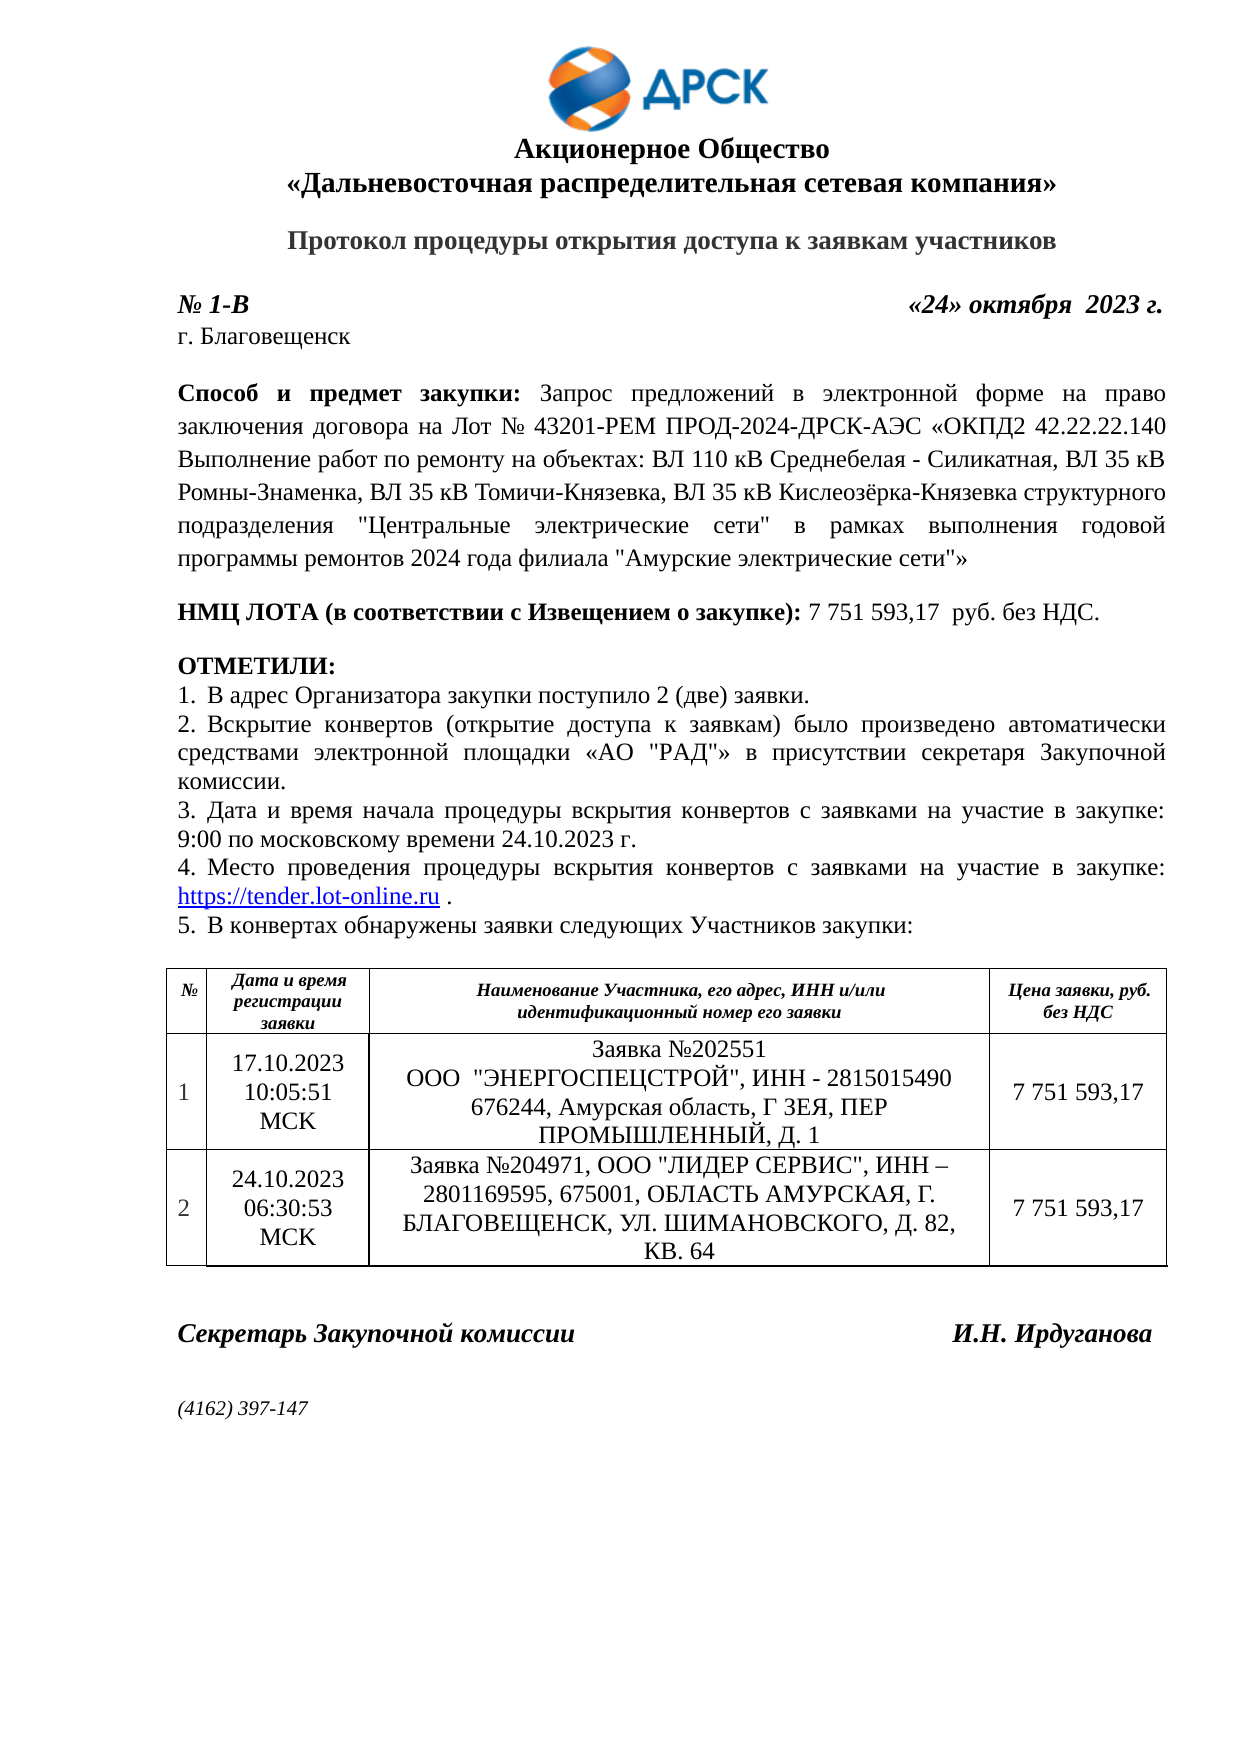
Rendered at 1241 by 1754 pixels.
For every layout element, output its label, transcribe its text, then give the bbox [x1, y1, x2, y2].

text Протокол процедуры открытия доступа к заявкам участников [177, 224, 1167, 255]
table_header Цена заявки, руб. без НДС [990, 969, 1166, 1033]
table_cell 24.10.2023 06:30:53 MCK [207, 1150, 368, 1265]
table_header Наименование Участника, его адрес, ИНН и/или идентификационный номер его заявки [370, 969, 989, 1033]
table_header № 1-В [176, 287, 670, 321]
table_header № [167, 969, 206, 1033]
table_header Дата и время регистрации заявки [207, 969, 369, 1033]
picture [545, 44, 784, 132]
text Секретарь Закупочной комиссии И.Н. Ирдуганова [177, 1317, 1167, 1348]
subtitle Акционерное Общество [177, 131, 1167, 165]
table_header «24» октября 2023 г. [670, 287, 1165, 321]
list Дата и время начала процедуры вскрытия конвертов с заявками на участие в закупке: 9:00 по московскому времени 24.10.2023 г. [177, 795, 1167, 852]
table_cell 2 [167, 1150, 206, 1265]
table_cell Заявка №204971, ООО "ЛИДЕР СЕРВИС", ИНН – 2801169595, 675001, ОБЛАСТЬ АМУРСКАЯ, Г. БЛАГОВЕЩЕНСК, УЛ. ШИМАНОВСКОГО, Д. 82, КВ. 64 [370, 1150, 989, 1265]
text (4162) 397-147 [177, 1396, 1167, 1420]
list Место проведения процедуры вскрытия конвертов с заявками на участие в закупке: https://tender.lot-online.ru . [177, 852, 1167, 910]
table_cell 7 751 593,17 [990, 1150, 1166, 1265]
table_cell 17.10.2023 10:05:51 MCK [207, 1034, 368, 1149]
table_cell Заявка №202551 ООО "ЭНЕРГОСПЕЦСТРОЙ", ИНН - 2815015490 676244, Амурская область, Г ЗЕЯ, ПЕР ПРОМЫШЛЕННЫЙ, Д. 1 [370, 1034, 989, 1149]
text г. Благовещенск [177, 321, 1167, 349]
list Вскрытие конвертов (открытие доступа к заявкам) было произведено автоматически средствами электронной площадки «АО "РАД"» в присутствии секретаря Закупочной комиссии. [177, 709, 1167, 795]
text Способ и предмет закупки: Запрос предложений в электронной форме на право заключения договора на Лот № 43201-РЕМ ПРОД-2024-ДРСК-АЭС «ОКПД2 42.22.22.140 Выполнение работ по ремонту на объектах: ВЛ 110 кВ Среднебелая - Силикатная, ВЛ 35 кВ Ромны-Знаменка, ВЛ 35 кВ Томичи-Князевка, ВЛ 35 кВ Кислеозёрка-Князевка структурного подразделения "Центральные электрические сети" в рамках выполнения годовой программы ремонтов 2024 года филиала "Амурские электрические сети"» [177, 378, 1167, 572]
list В адрес Организатора закупки поступило 2 (две) заявки. [177, 680, 1167, 709]
table_cell 1 [167, 1034, 206, 1149]
text ОТМЕТИЛИ: [177, 651, 1167, 680]
text НМЦ ЛОТА (в соответствии с Извещением о закупке): 7 751 593,17 руб. без НДС. [177, 597, 1167, 626]
list В конвертах обнаружены заявки следующих Участников закупки: [177, 910, 1167, 939]
table_cell 7 751 593,17 [990, 1034, 1166, 1149]
text «Дальневосточная распределительная сетевая компания» [177, 165, 1167, 198]
